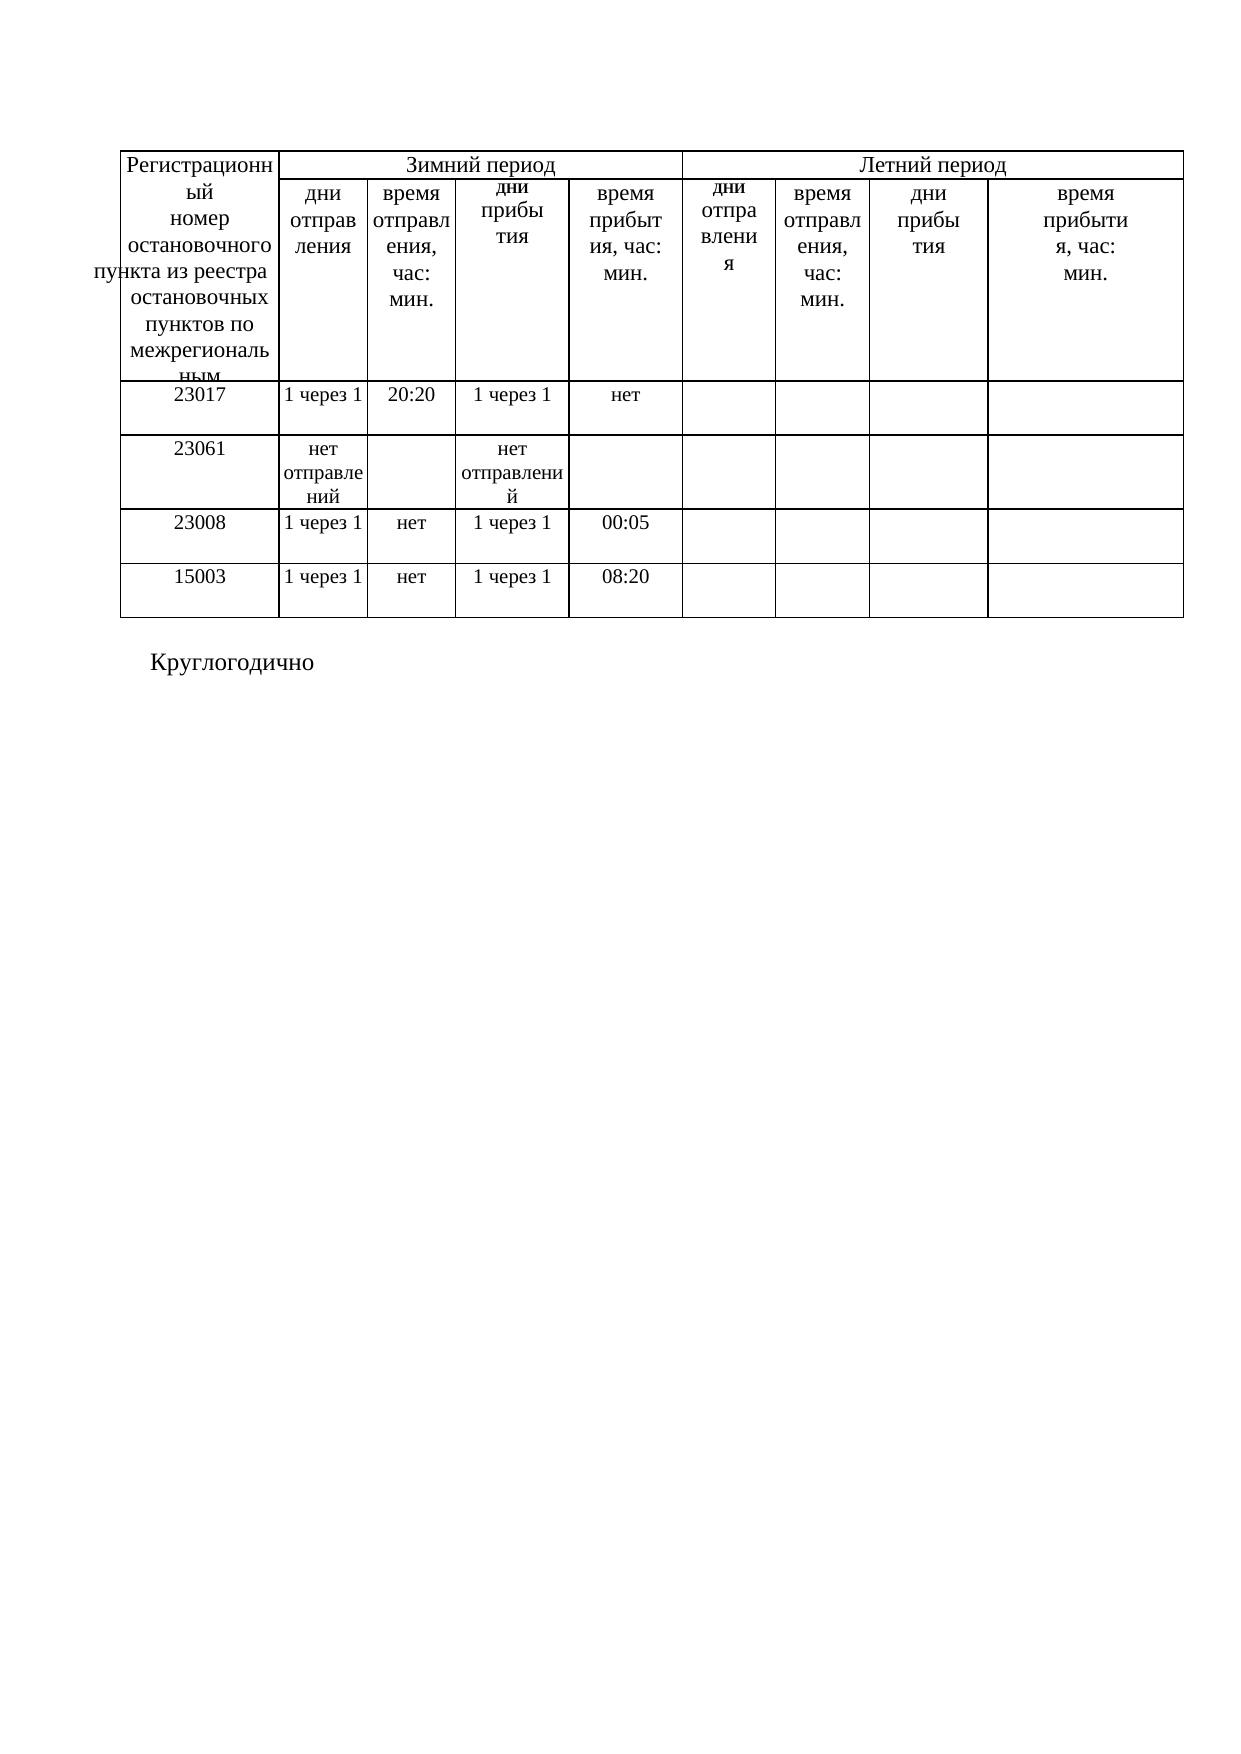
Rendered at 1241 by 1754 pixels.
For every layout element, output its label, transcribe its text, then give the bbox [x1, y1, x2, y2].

table_cell [570, 436, 682, 508]
table_cell [989, 436, 1183, 508]
table_cell [683, 564, 775, 617]
table_cell [989, 510, 1183, 562]
table_cell 20:20 [368, 382, 455, 434]
table_cell 23061 [121, 436, 278, 508]
table_cell 23008 [121, 510, 278, 562]
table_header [121, 152, 278, 380]
table_cell нет [570, 382, 682, 434]
table_cell [776, 564, 869, 617]
table_cell 1 через 1 [280, 510, 367, 562]
table_cell [776, 382, 869, 434]
table_cell 08:20 [570, 564, 682, 617]
table_cell нет [368, 564, 455, 617]
table_cell [870, 510, 987, 562]
table_cell [870, 564, 987, 617]
table_cell 00:05 [570, 510, 682, 562]
table_cell 1 через 1 [456, 510, 568, 562]
table_header Летний период [683, 152, 1183, 178]
table_cell [776, 510, 869, 562]
table_cell 1 через 1 [456, 382, 568, 434]
table_cell дни отправ ления [280, 180, 367, 380]
table_header Зимний период [280, 152, 682, 178]
table_cell время отправл ения, час: мин. [776, 180, 869, 380]
table_cell 15003 [121, 564, 278, 617]
text Круглогодично [150, 647, 1090, 676]
table_cell нет отправлений [280, 436, 367, 508]
table_cell [870, 382, 987, 434]
table_cell [989, 564, 1183, 617]
table_cell нет отправлений [456, 436, 568, 508]
table_cell 1 через 1 [280, 564, 367, 617]
table_cell ДНИ отпра влени я [683, 180, 775, 380]
table_cell [683, 510, 775, 562]
table_cell время отправл ения, час: мин. [368, 180, 455, 380]
table_cell 1 через 1 [280, 382, 367, 434]
table_cell дни прибы тия [870, 180, 987, 380]
table_cell [683, 382, 775, 434]
table_cell [870, 436, 987, 508]
table_cell [989, 382, 1183, 434]
table_cell [776, 436, 869, 508]
table_cell нет [368, 510, 455, 562]
table_cell 1 через 1 [456, 564, 568, 617]
table_cell ДНИ прибы тия [456, 180, 568, 380]
table_cell время прибыти я, час: мин. [989, 180, 1183, 380]
table_cell время прибыт ия, час: мин. [570, 180, 682, 380]
table_cell [368, 436, 455, 508]
table_cell 23017 [121, 382, 278, 434]
table_cell [683, 436, 775, 508]
